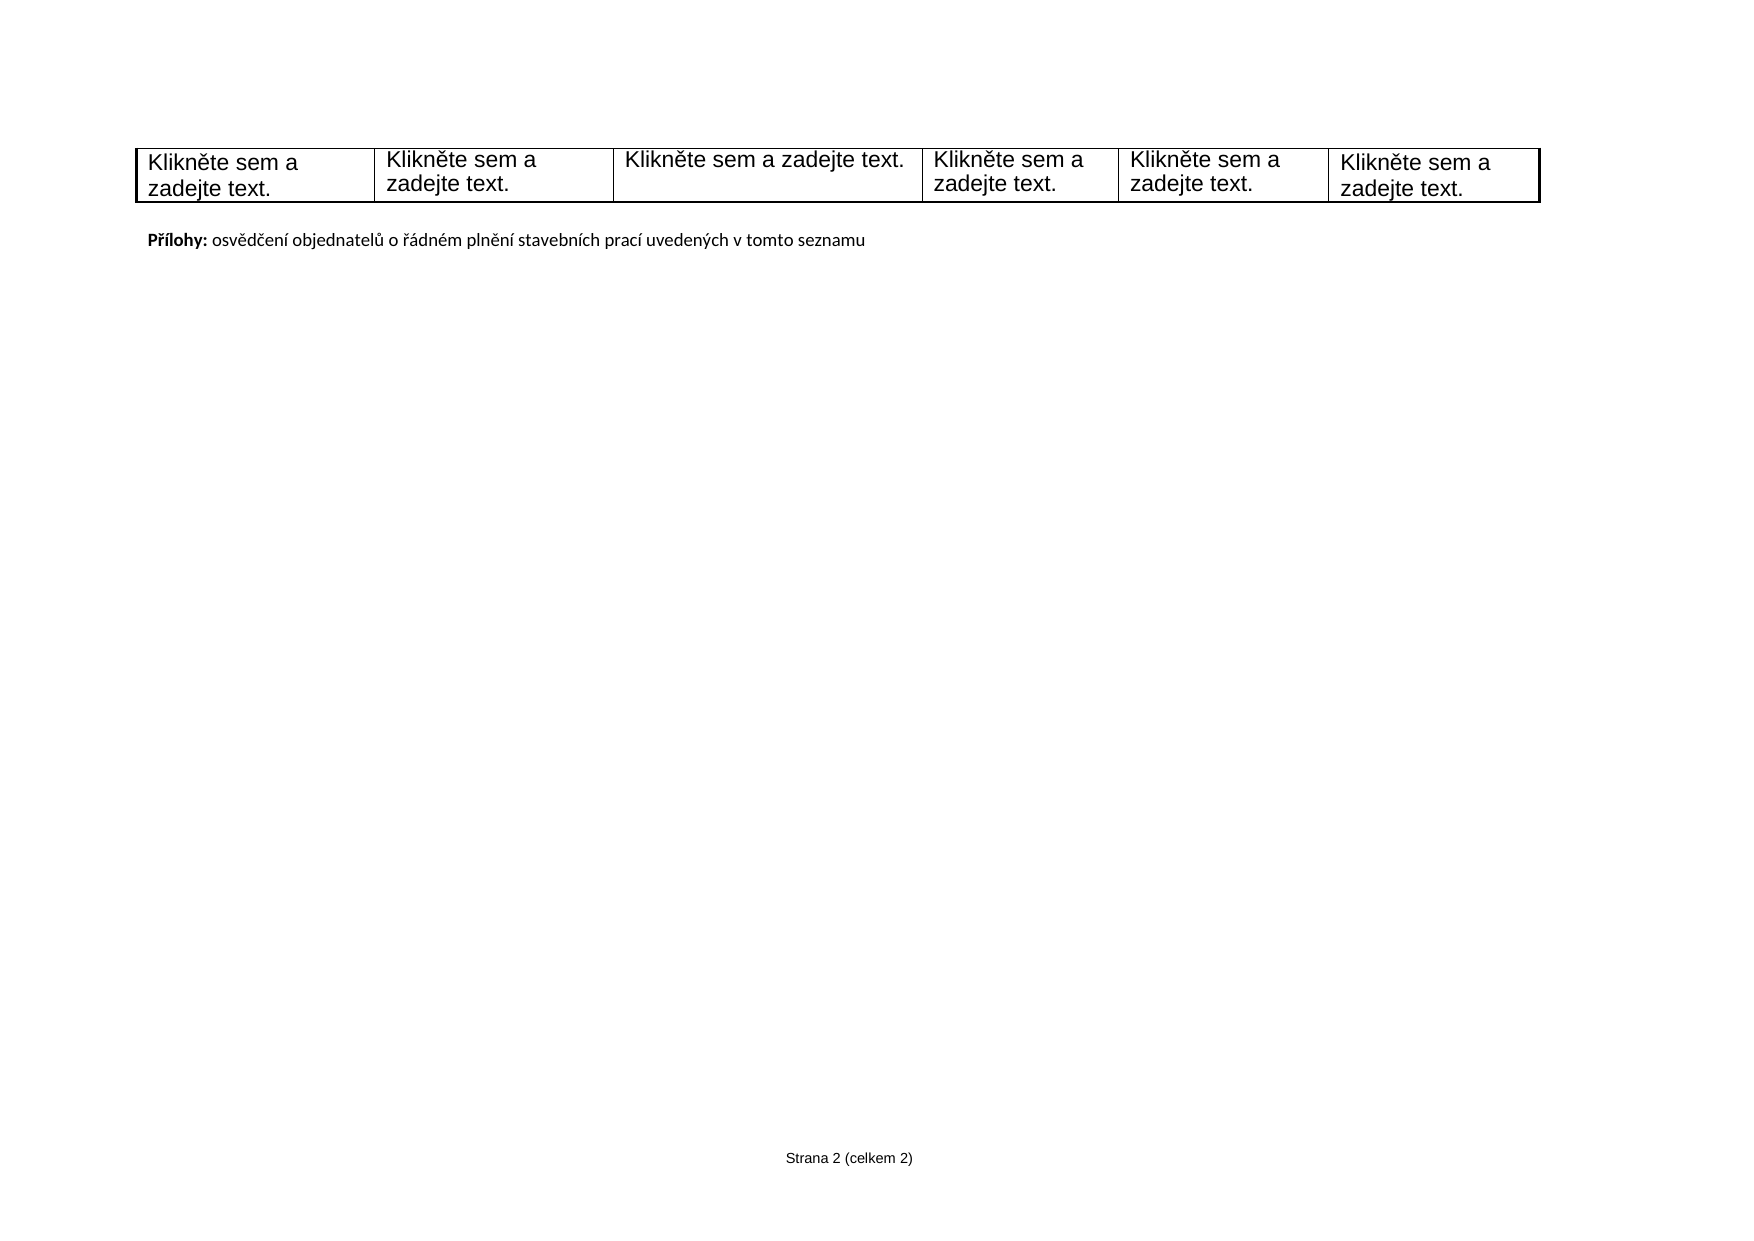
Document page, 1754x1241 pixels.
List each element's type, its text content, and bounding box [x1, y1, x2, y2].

text Přílohy: osvědčení objednatelů o řádném plnění stavebních prací uvedených v tomto seznamu [148, 228, 1551, 251]
